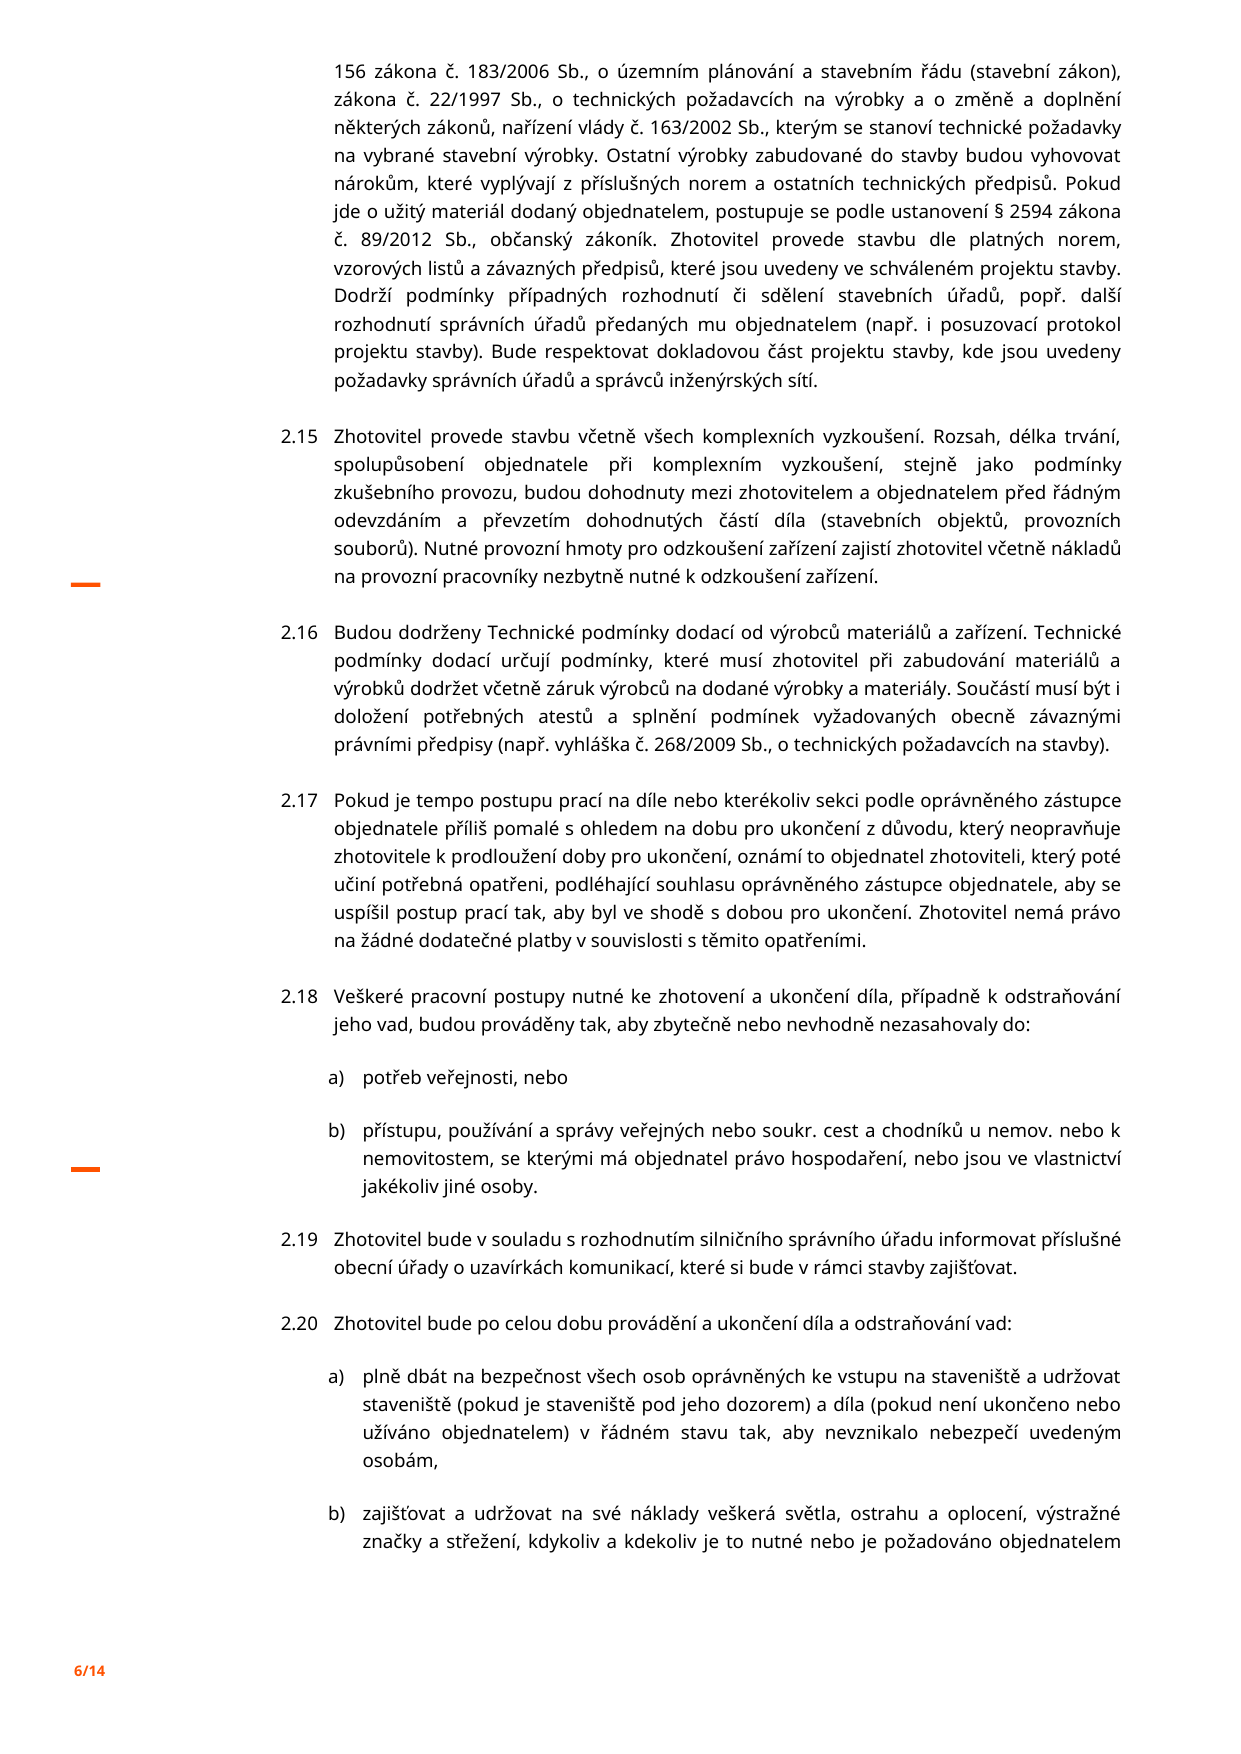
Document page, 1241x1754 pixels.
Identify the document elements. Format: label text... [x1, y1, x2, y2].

list Zhotovitel bude po celou dobu provádění a ukončení díla a odstraňování vad: [281, 1311, 1122, 1336]
list Pokud je tempo postupu prací na díle nebo kterékoliv sekci podle oprávněného zástupce objednatele příliš pomalé s ohledem na dobu pro ukončení z důvodu, který neopravňuje zhotovitele k prodloužení doby pro ukončení, oznámí to objednatel zhotoviteli, který poté učiní potřebná opatřeni, podléhající souhlasu oprávněného zástupce objednatele, aby se uspíšil postup prací tak, aby byl ve shodě s dobou pro ukončení. Zhotovitel nemá právo na žádné dodatečné platby v souvislosti s těmito opatřeními. [281, 787, 1122, 953]
text b) přístupu, používání a správy veřejných nebo soukr. cest a chodníků u nemov. nebo k nemovitostem, se kterými má objednatel právo hospodaření, nebo jsou ve vlastnictví jakékoliv jiné osoby. [328, 1117, 1122, 1199]
list Budou dodrženy Technické podmínky dodací od výrobců materiálů a zařízení. Technické podmínky dodací určují podmínky, které musí zhotovitel při zabudování materiálů a výrobků dodržet včetně záruk výrobců na dodané výrobky a materiály. Součástí musí být i doložení potřebných atestů a splnění podmínek vyžadovaných obecně závaznými právními předpisy (např. vyhláška č. 268/2009 Sb., o technických požadavcích na stavby). [281, 619, 1122, 757]
text a) plně dbát na bezpečnost všech osob oprávněných ke vstupu na staveniště a udržovat staveniště (pokud je staveniště pod jeho dozorem) a díla (pokud není ukončeno nebo užíváno objednatelem) v řádném stavu tak, aby nevznikalo nebezpečí uvedeným osobám, [328, 1363, 1122, 1473]
list Veškeré pracovní postupy nutné ke zhotovení a ukončení díla, případně k odstraňování jeho vad, budou prováděny tak, aby zbytečně nebo nevhodně nezasahovaly do: [281, 983, 1122, 1037]
text a) potřeb veřejnosti, nebo [328, 1064, 1122, 1090]
list Zhotovitel provede stavbu včetně všech komplexních vyzkoušení. Rozsah, délka trvání, spolupůsobení objednatele při komplexním vyzkoušení, stejně jako podmínky zkušebního provozu, budou dohodnuty mezi zhotovitelem a objednatelem před řádným odevzdáním a převzetím dohodnutých částí díla (stavebních objektů, provozních souborů). Nutné provozní hmoty pro odzkoušení zařízení zajistí zhotovitel včetně nákladů na provozní pracovníky nezbytně nutné k odzkoušení zařízení. [281, 423, 1122, 588]
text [328, 1501, 1122, 1554]
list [281, 59, 1122, 392]
list Zhotovitel bude v souladu s rozhodnutím silničního správního úřadu informovat příslušné obecní úřady o uzavírkách komunikací, které si bude v rámci stavby zajišťovat. [281, 1226, 1122, 1280]
